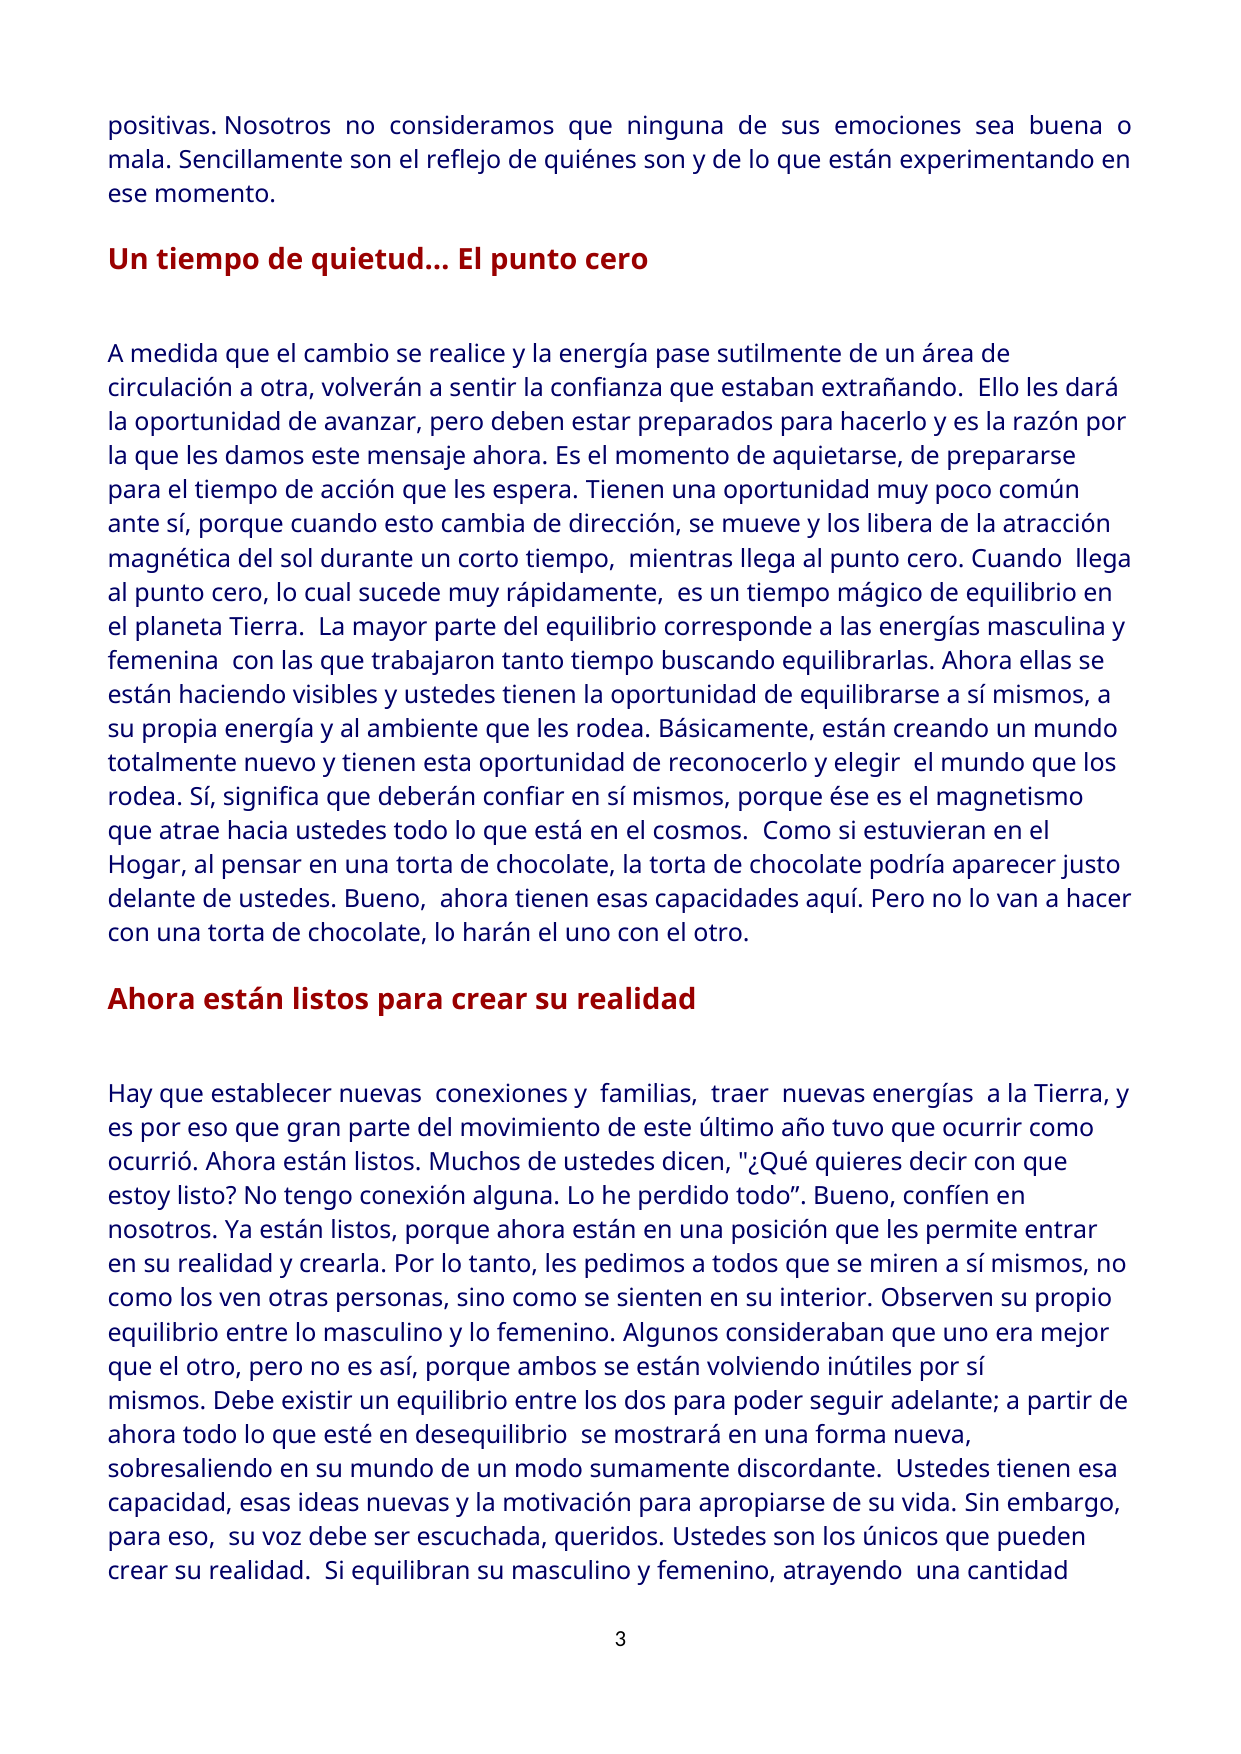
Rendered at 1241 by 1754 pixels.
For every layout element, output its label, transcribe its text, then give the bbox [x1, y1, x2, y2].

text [107, 107, 1133, 209]
text A medida que el cambio se realice y la energía pase sutilmente de un área de circulación a otra, volverán a sentir la confianza que estaban extrañando. Ello les dará la oportunidad de avanzar, pero deben estar preparados para hacerlo y es la razón por la que les damos este mensaje ahora. Es el momento de aquietarse, de prepararse para el tiempo de acción que les espera. Tienen una oportunidad muy poco común ante sí, porque cuando esto cambia de dirección, se mueve y los libera de la atracción magnética del sol durante un corto tiempo, mientras llega al punto cero. Cuando llega al punto cero, lo cual sucede muy rápidamente, es un tiempo mágico de equilibrio en el planeta Tierra. La mayor parte del equilibrio corresponde a las energías masculina y femenina con las que trabajaron tanto tiempo buscando equilibrarlas. Ahora ellas se están haciendo visibles y ustedes tienen la oportunidad de equilibrarse a sí mismos, a su propia energía y al ambiente que les rodea. Básicamente, están creando un mundo totalmente nuevo y tienen esta oportunidad de reconocerlo y elegir el mundo que los rodea. Sí, significa que deberán confiar en sí mismos, porque ése es el magnetismo que atrae hacia ustedes todo lo que está en el cosmos. Como si estuvieran en el Hogar, al pensar en una torta de chocolate, la torta de chocolate podría aparecer justo delante de ustedes. Bueno, ahora tienen esas capacidades aquí. Pero no lo van a hacer con una torta de chocolate, lo harán el uno con el otro. [107, 307, 1133, 949]
text Ahora están listos para crear su realidad [107, 978, 1133, 1018]
text Un tiempo de quietud… El punto cero [107, 209, 1133, 278]
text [107, 1047, 1133, 1587]
